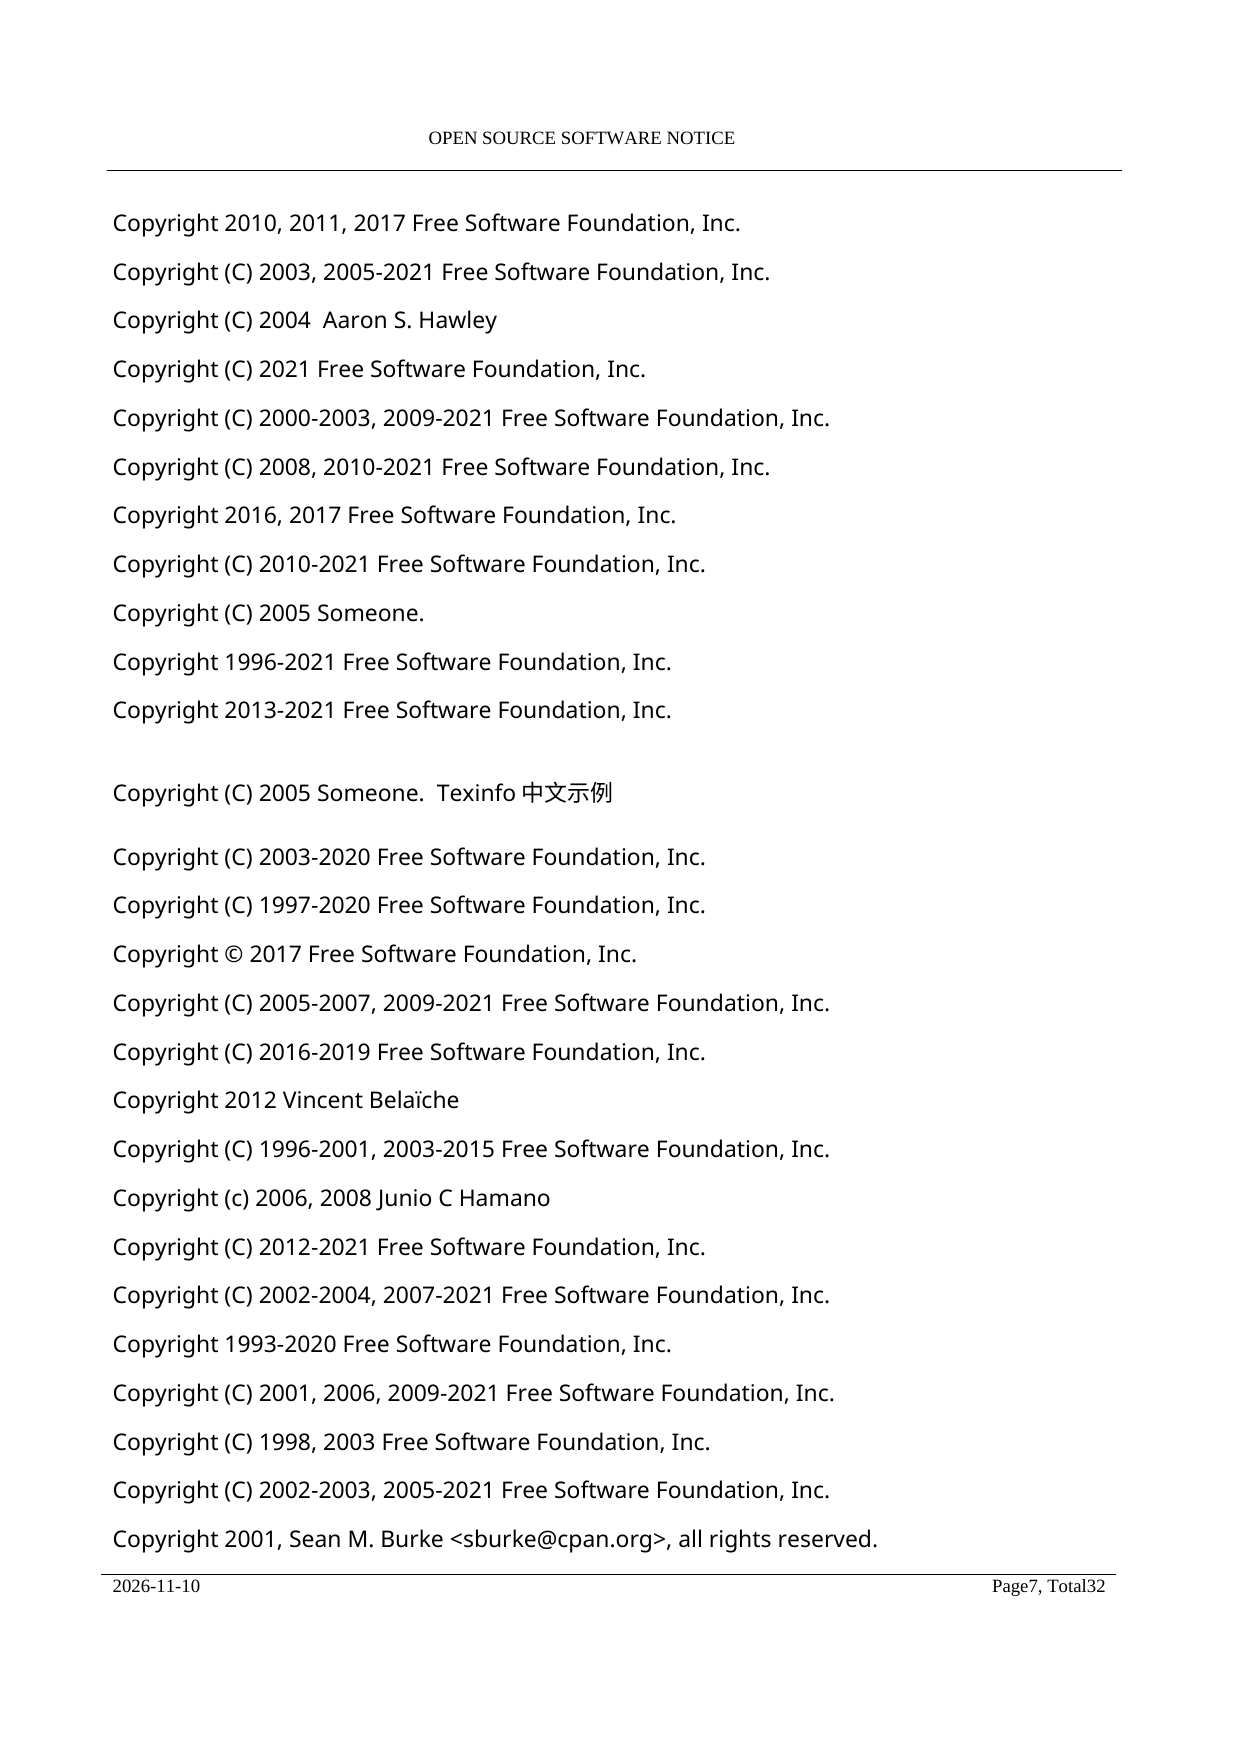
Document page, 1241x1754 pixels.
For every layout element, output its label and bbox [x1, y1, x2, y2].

text [112, 206, 1128, 1555]
